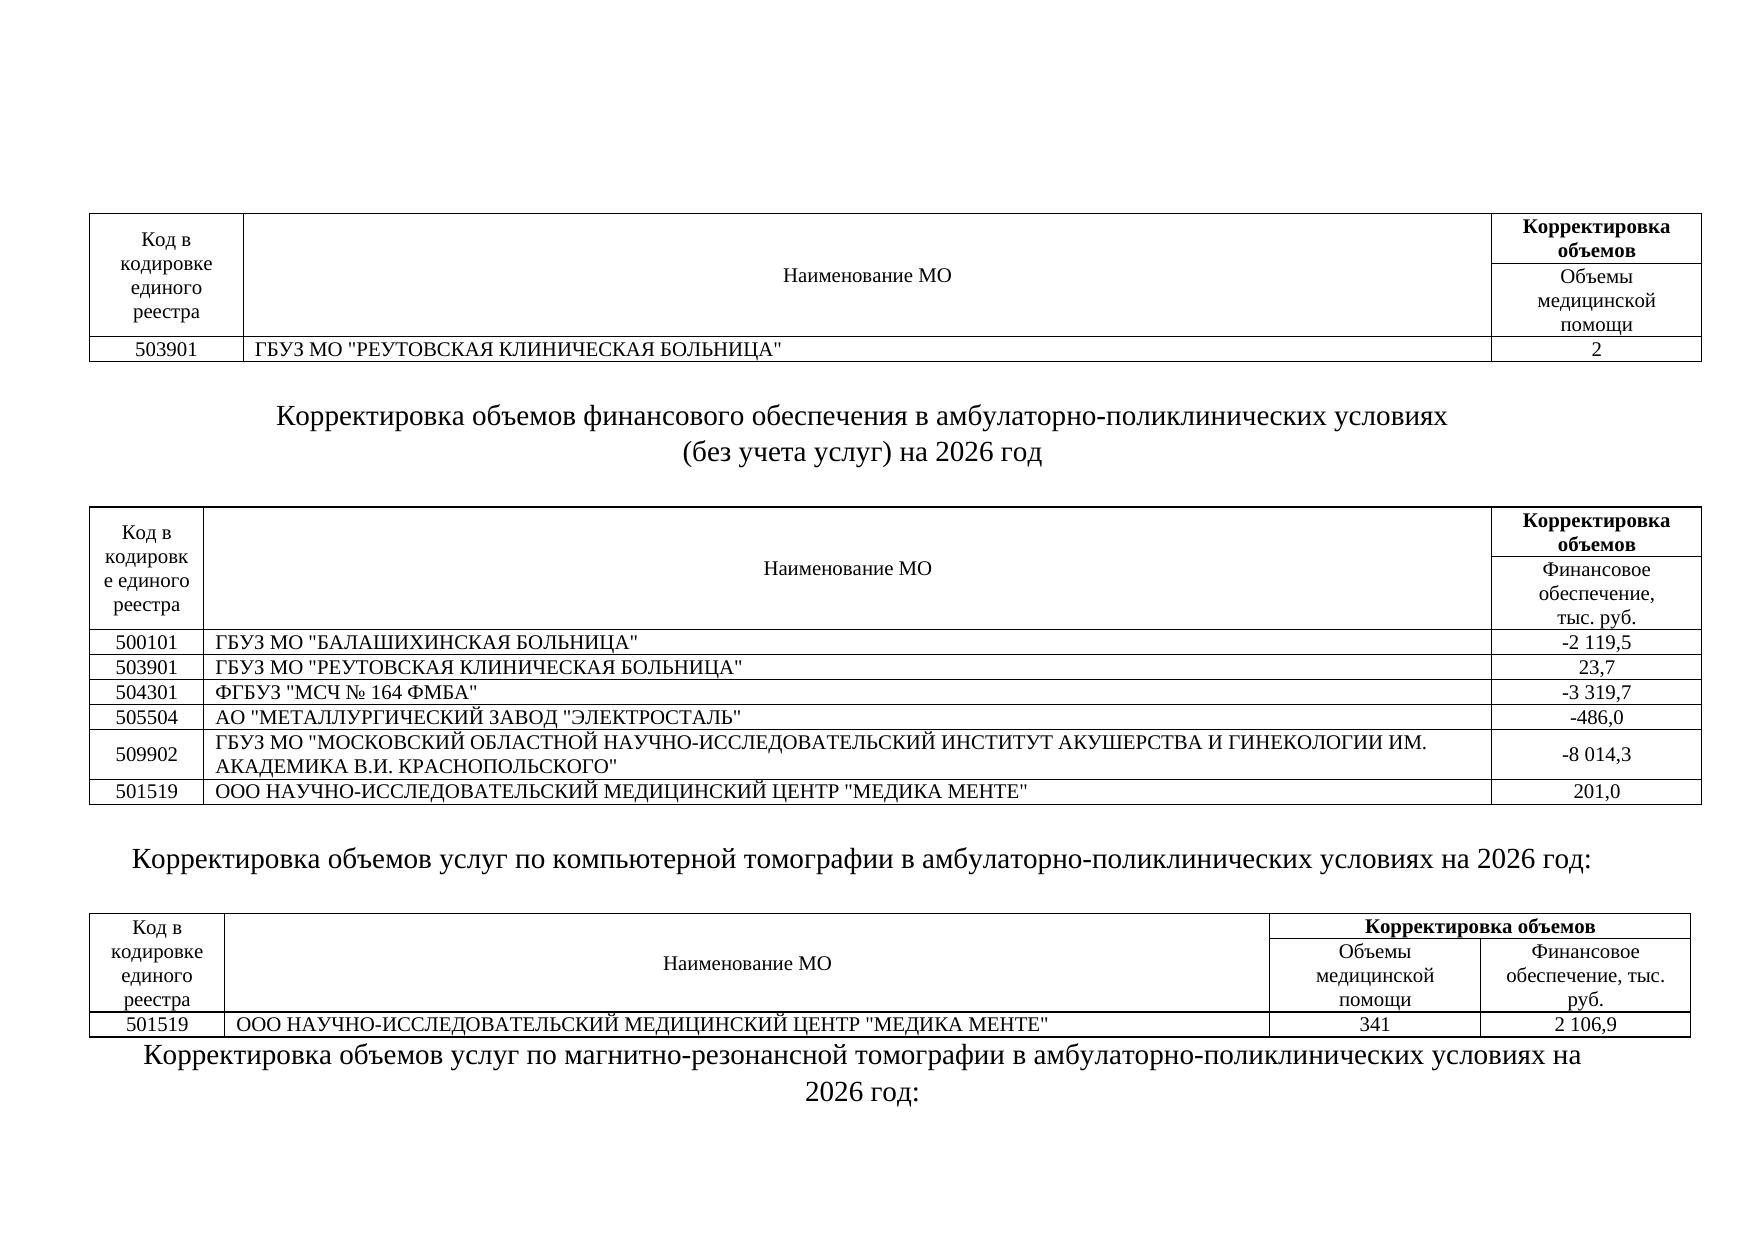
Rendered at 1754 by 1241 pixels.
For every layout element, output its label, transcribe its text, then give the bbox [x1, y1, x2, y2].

text Корректировка объемов услуг по компьютерной томографии в амбулаторно-поликлинических условиях на 2026 год: [89, 841, 1636, 874]
table_cell 503901 [90, 337, 243, 361]
text (без учета услуг) на 2026 год [89, 434, 1636, 468]
table_cell 23,7 [1492, 655, 1701, 679]
table_cell ГБУЗ МО "РЕУТОВСКАЯ КЛИНИЧЕСКАЯ БОЛЬНИЦА" [244, 337, 1491, 361]
table_header Код в кодировке единого реестра [90, 508, 203, 629]
table_cell 501519 [90, 1013, 224, 1036]
table_cell ООО НАУЧНО-ИССЛЕДОВАТЕЛЬСКИЙ МЕДИЦИНСКИЙ ЦЕНТР "МЕДИКА МЕНТЕ" [225, 1013, 1269, 1036]
table_cell ГБУЗ МО "БАЛАШИХИНСКАЯ БОЛЬНИЦА" [204, 630, 1491, 654]
table_cell 505504 [90, 705, 203, 729]
table_header Корректировка объемов [1492, 214, 1701, 262]
text Корректировка объемов услуг по магнитно-резонансной томографии в амбулаторно-поликлинических условиях на 2026 год: [89, 1038, 1636, 1107]
table_header Наименование МО [225, 914, 1269, 1011]
table_header Корректировка объемов [1270, 914, 1690, 938]
text Корректировка объемов финансового обеспечения в амбулаторно-поликлинических условиях [89, 398, 1636, 432]
table_cell 501519 [90, 780, 203, 803]
table_cell 2 106,9 [1481, 1013, 1690, 1036]
table_header Код в кодировке единого реестра [90, 214, 243, 336]
table_header Наименование МО [204, 508, 1491, 629]
table_cell -8 014,3 [1492, 730, 1701, 778]
table_cell 201,0 [1492, 780, 1701, 803]
table_cell Объемы медицинской помощи [1270, 939, 1480, 1011]
table_cell ООО НАУЧНО-ИССЛЕДОВАТЕЛЬСКИЙ МЕДИЦИНСКИЙ ЦЕНТР "МЕДИКА МЕНТЕ" [204, 780, 1491, 803]
table_header Корректировка объемов [1492, 508, 1701, 556]
table_cell Финансовое обеспечение, тыс. руб. [1481, 939, 1690, 1011]
table_cell ФГБУЗ "МСЧ № 164 ФМБА" [204, 680, 1491, 704]
table_cell ГБУЗ МО "МОСКОВСКИЙ ОБЛАСТНОЙ НАУЧНО-ИССЛЕДОВАТЕЛЬСКИЙ ИНСТИТУТ АКУШЕРСТВА И ГИНЕКОЛОГИИ ИМ. АКАДЕМИКА В.И. КРАСНОПОЛЬСКОГО" [204, 730, 1491, 778]
table_header Наименование МО [244, 214, 1491, 336]
table_cell Объемы медицинской помощи [1492, 264, 1701, 336]
table_cell Финансовое обеспечение, тыс. руб. [1492, 557, 1701, 629]
table_cell 504301 [90, 680, 203, 704]
table_header Код в кодировке единого реестра [90, 914, 224, 1011]
table_cell 341 [1270, 1013, 1480, 1036]
table_cell 503901 [90, 655, 203, 679]
table_cell 500101 [90, 630, 203, 654]
table_cell -486,0 [1492, 705, 1701, 729]
table_cell 2 [1492, 337, 1701, 361]
table_cell АО "МЕТАЛЛУРГИЧЕСКИЙ ЗАВОД "ЭЛЕКТРОСТАЛЬ" [204, 705, 1491, 729]
table_cell ГБУЗ МО "РЕУТОВСКАЯ КЛИНИЧЕСКАЯ БОЛЬНИЦА" [204, 655, 1491, 679]
table_cell -2 119,5 [1492, 630, 1701, 654]
table_cell -3 319,7 [1492, 680, 1701, 704]
table_cell 509902 [90, 730, 203, 778]
